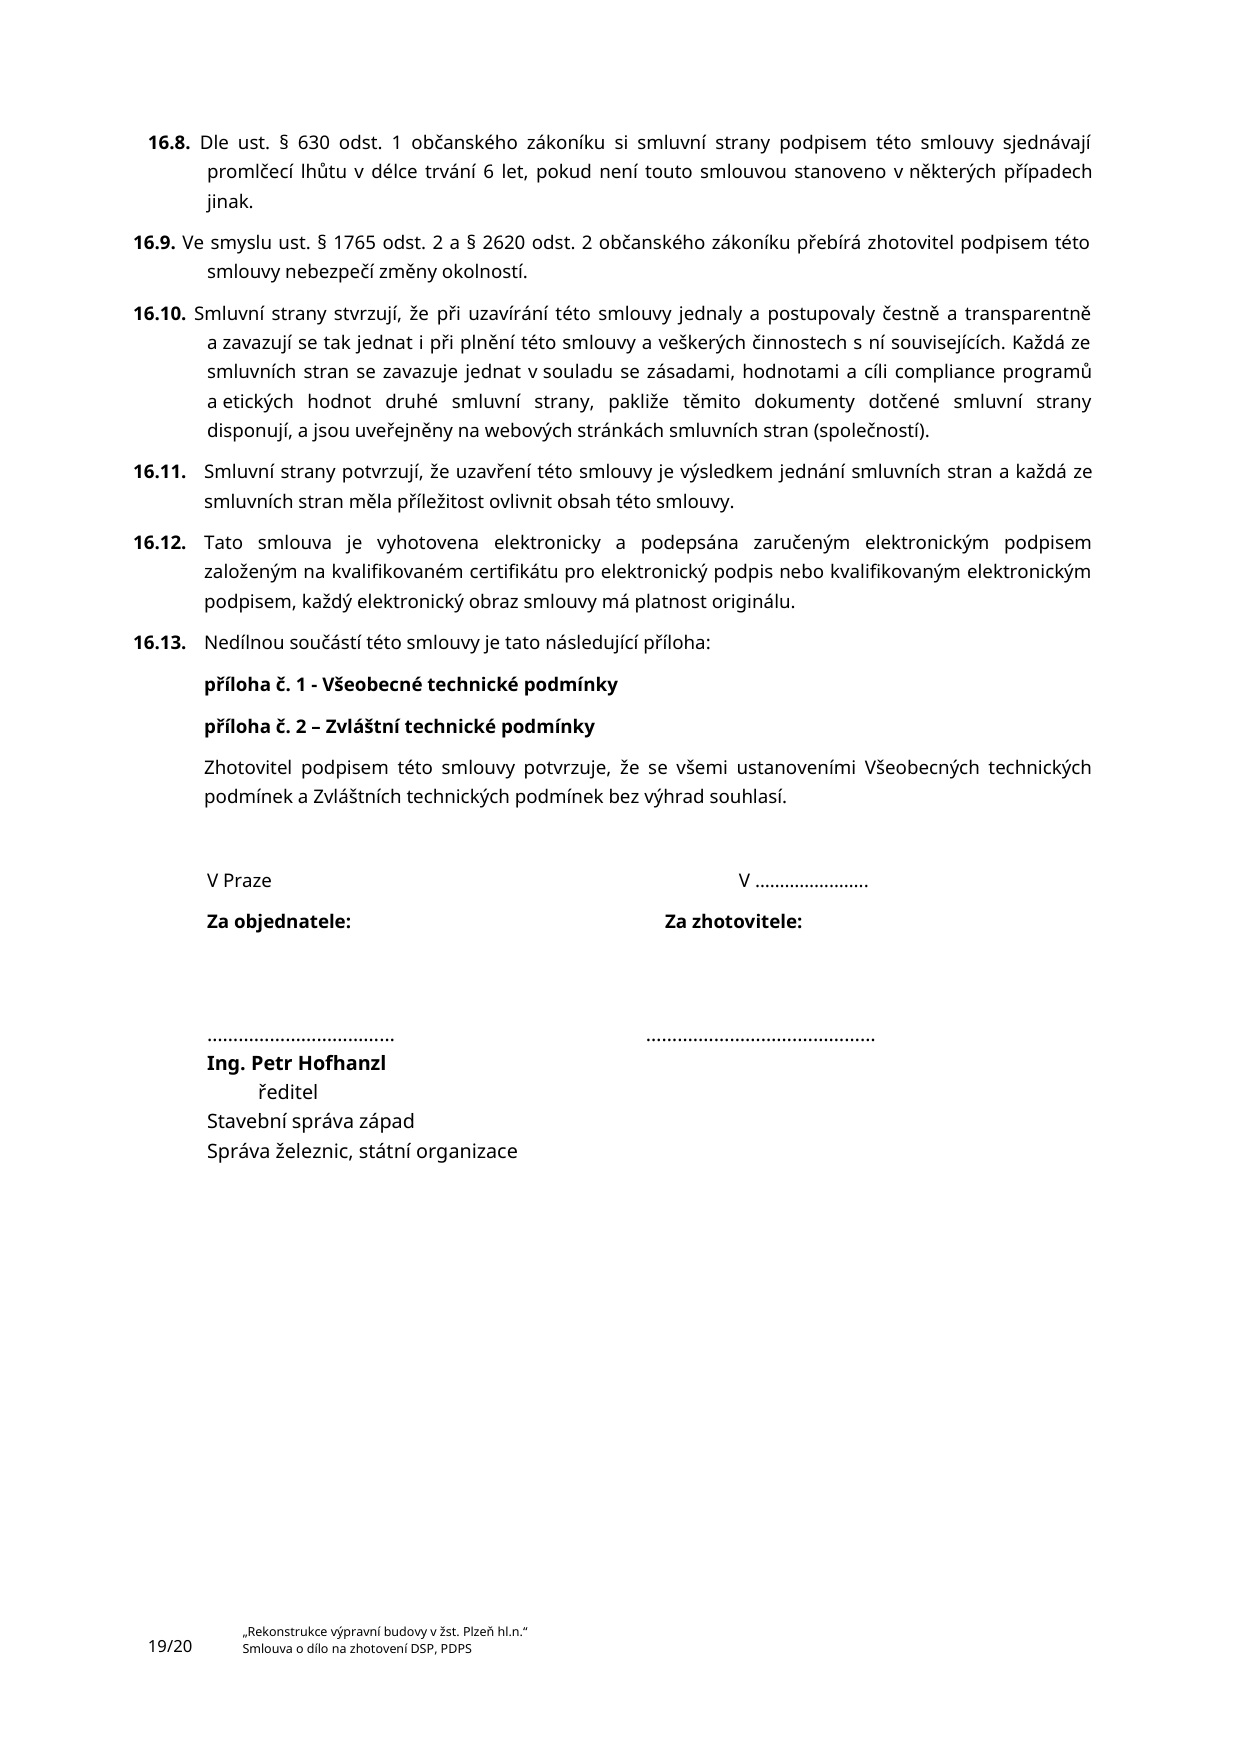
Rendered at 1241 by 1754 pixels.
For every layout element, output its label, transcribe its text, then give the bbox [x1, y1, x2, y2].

text ……………………………… ……….……………….…………… [207, 1018, 1092, 1047]
text 16.9. Ve smyslu ust. § 1765 odst. 2 a § 2620 odst. 2 občanského zákoníku přebírá zhotovitel podpisem této smlouvy nebezpečí změny okolností. [133, 226, 1092, 285]
text Správa železnic, státní organizace [207, 1135, 1092, 1164]
text Stavební správa západ [207, 1106, 1092, 1135]
text 16.12. Tato smlouva je vyhotovena elektronicky a podepsána zaručeným elektronickým podpisem založeným na kvalifikovaném certifikátu pro elektronický podpis nebo kvalifikovaným elektronickým podpisem, každý elektronický obraz smlouvy má platnost originálu. [133, 526, 1092, 614]
text 16.8. Dle ust. § 630 odst. 1 občanského zákoníku si smluvní strany podpisem této smlouvy sjednávají promlčecí lhůtu v délce trvání 6 let, pokud není touto smlouvou stanoveno v některých případech jinak. [148, 126, 1092, 214]
text Za objednatele: Za zhotovitele: [207, 906, 1092, 935]
text 16.13. Nedílnou součástí této smlouvy je tato následující příloha: [133, 626, 1092, 656]
text 16.11. Smluvní strany potvrzují, že uzavření této smlouvy je výsledkem jednání smluvních stran a každá ze smluvních stran měla příležitost ovlivnit obsah této smlouvy. [133, 456, 1092, 514]
text Ing. Petr Hofhanzl [207, 1047, 1092, 1076]
text příloha č. 2 – Zvláštní technické podmínky [204, 710, 1092, 739]
text 16.10. Smluvní strany stvrzují, že při uzavírání této smlouvy jednaly a postupovaly čestně a transparentně a zavazují se tak jednat i při plnění této smlouvy a veškerých činnostech s ní souvisejících. Každá ze smluvních stran se zavazuje jednat v souladu se zásadami, hodnotami a cíli compliance programů a etických hodnot druhé smluvní strany, pakliže těmito dokumenty dotčené smluvní strany disponují, a jsou uveřejněny na webových stránkách smluvních stran (společností). [133, 297, 1092, 443]
text V Praze V ………………….. [207, 864, 1092, 893]
text Zhotovitel podpisem této smlouvy potvrzuje, že se všemi ustanoveními Všeobecných technických podmínek a Zvláštních technických podmínek bez výhrad souhlasí. [204, 751, 1092, 810]
text příloha č. 1 - Všeobecné technické podmínky [148, 668, 1092, 697]
text ředitel [207, 1076, 1092, 1106]
